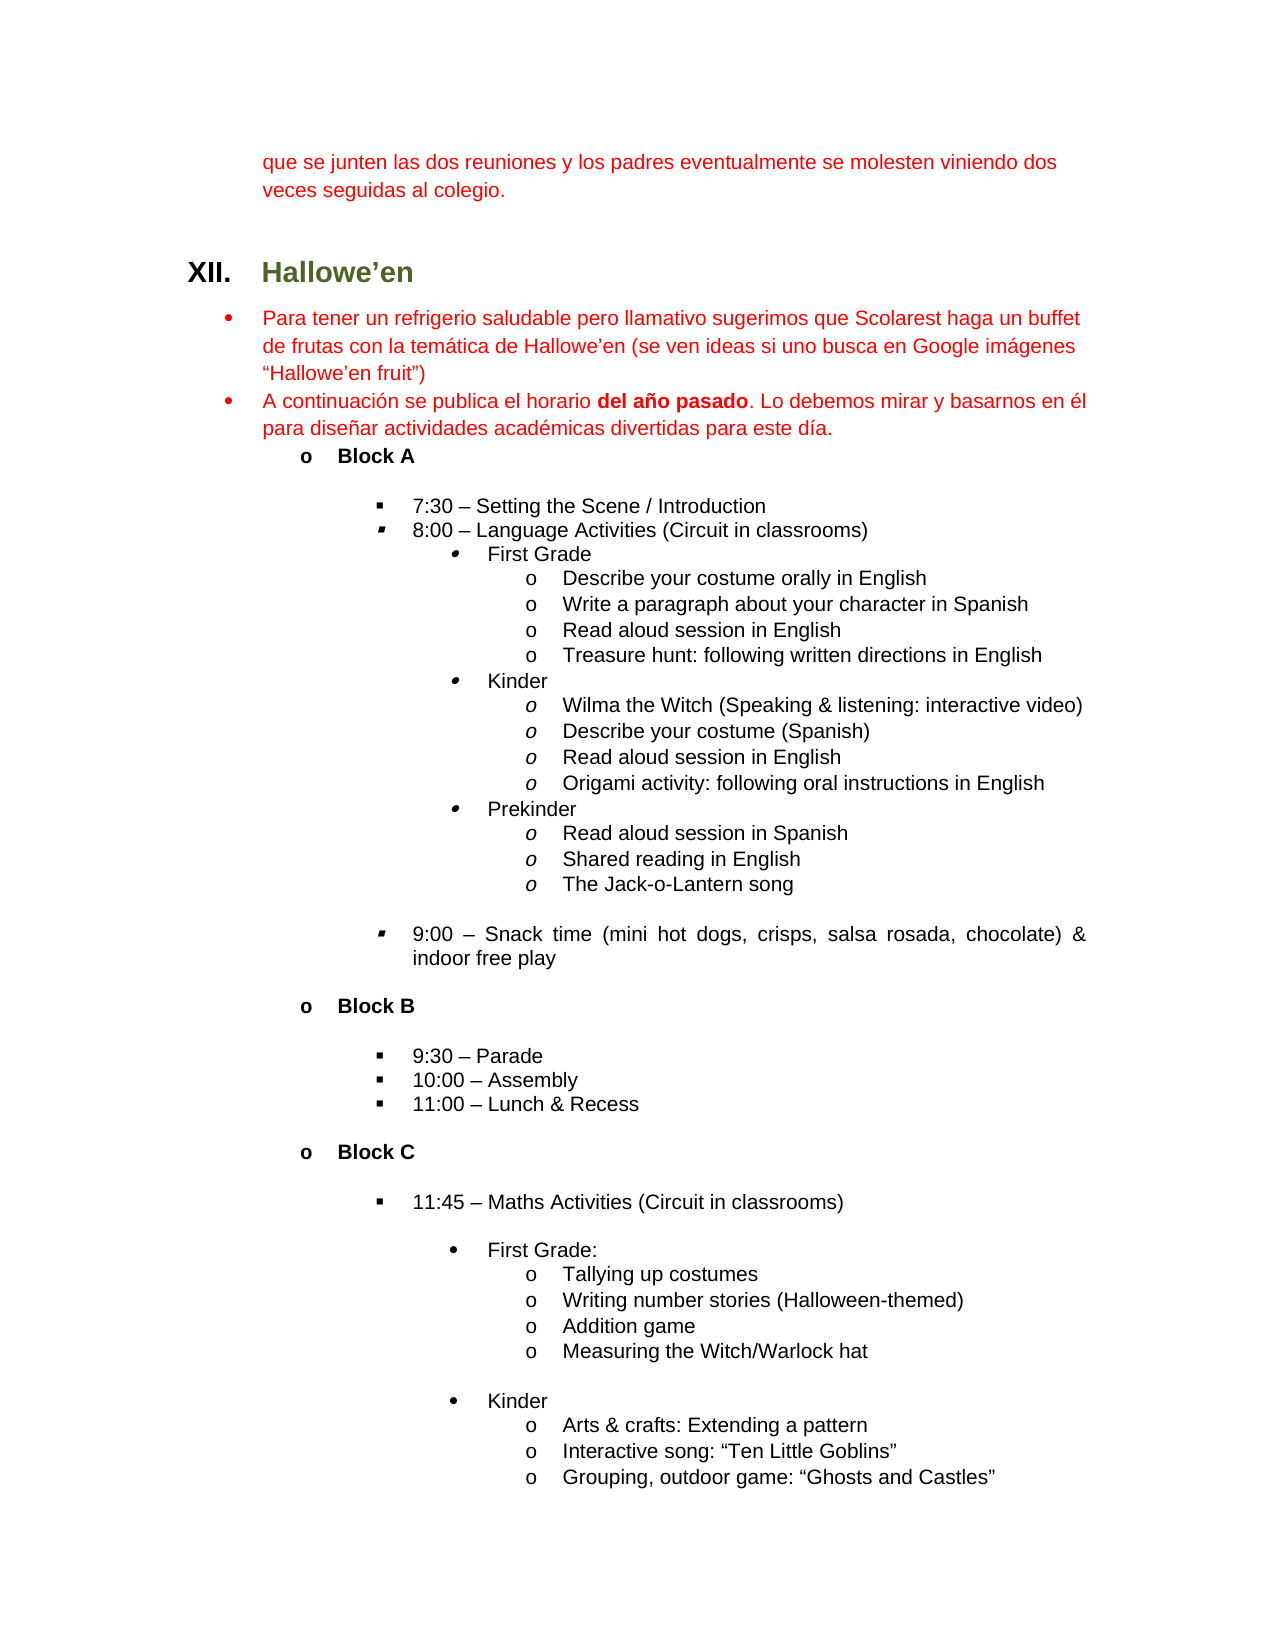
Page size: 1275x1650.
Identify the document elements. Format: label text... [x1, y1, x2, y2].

list Kinder [450, 669, 1087, 693]
list Describe your costume (Spanish) [525, 719, 1087, 745]
list Block C [300, 1140, 1087, 1166]
list A continuación se publica el horario del año pasado. Lo debemos mirar y basarnos en él para diseñar actividades académicas divertidas para este día. [225, 389, 1087, 440]
list Addition game [525, 1313, 1087, 1339]
list Wilma the Witch (Speaking & listening: interactive video) [525, 693, 1087, 719]
list Arts & crafts: Extending a pattern [525, 1413, 1087, 1439]
list Describe your costume orally in English [525, 566, 1087, 592]
list 9:30 – Parade [375, 1044, 1087, 1068]
list Prekinder [450, 796, 1087, 821]
list 9:00 – Snack time (mini hot dogs, crisps, salsa rosada, chocolate) & indoor free play [375, 922, 1087, 970]
list Para tener un refrigerio saludable pero llamativo sugerimos que Scolarest haga un buffet de frutas con la temática de Hallowe’en (se ven ideas si uno busca en Google imágenes “Hallowe’en fruit”) [225, 306, 1087, 385]
list Origami activity: following oral instructions in English [525, 771, 1087, 796]
list Writing number stories (Halloween-themed) [525, 1288, 1087, 1313]
list Shared reading in English [525, 846, 1087, 872]
list 7:30 – Setting the Scene / Introduction [375, 493, 1087, 518]
list First Grade [450, 542, 1087, 566]
list Measuring the Witch/Warlock hat [525, 1339, 1087, 1365]
list Interactive song: “Ten Little Goblins” [525, 1439, 1087, 1465]
list Tallying up costumes [525, 1262, 1087, 1288]
list 11:45 – Maths Activities (Circuit in classrooms) [375, 1190, 1087, 1214]
list Read aloud session in Spanish [525, 821, 1087, 846]
list The Jack-o-Lantern song [525, 872, 1087, 898]
list 11:00 – Lunch & Recess [375, 1092, 1087, 1116]
list 8:00 – Language Activities (Circuit in classrooms) [375, 518, 1087, 542]
list Read aloud session in English [525, 617, 1087, 643]
list First Grade: [450, 1238, 1087, 1262]
list Block B [300, 994, 1087, 1020]
list Treasure hunt: following written directions in English [525, 643, 1087, 669]
subtitle Hallowe’en [187, 255, 1087, 288]
list Read aloud session in English [525, 745, 1087, 771]
list Write a paragraph about your character in Spanish [525, 592, 1087, 617]
list Block A [300, 444, 1087, 469]
list 10:00 – Assembly [375, 1068, 1087, 1092]
list Grouping, outdoor game: “Ghosts and Castles” [525, 1465, 1087, 1491]
list Kinder [450, 1389, 1087, 1413]
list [225, 150, 1087, 201]
